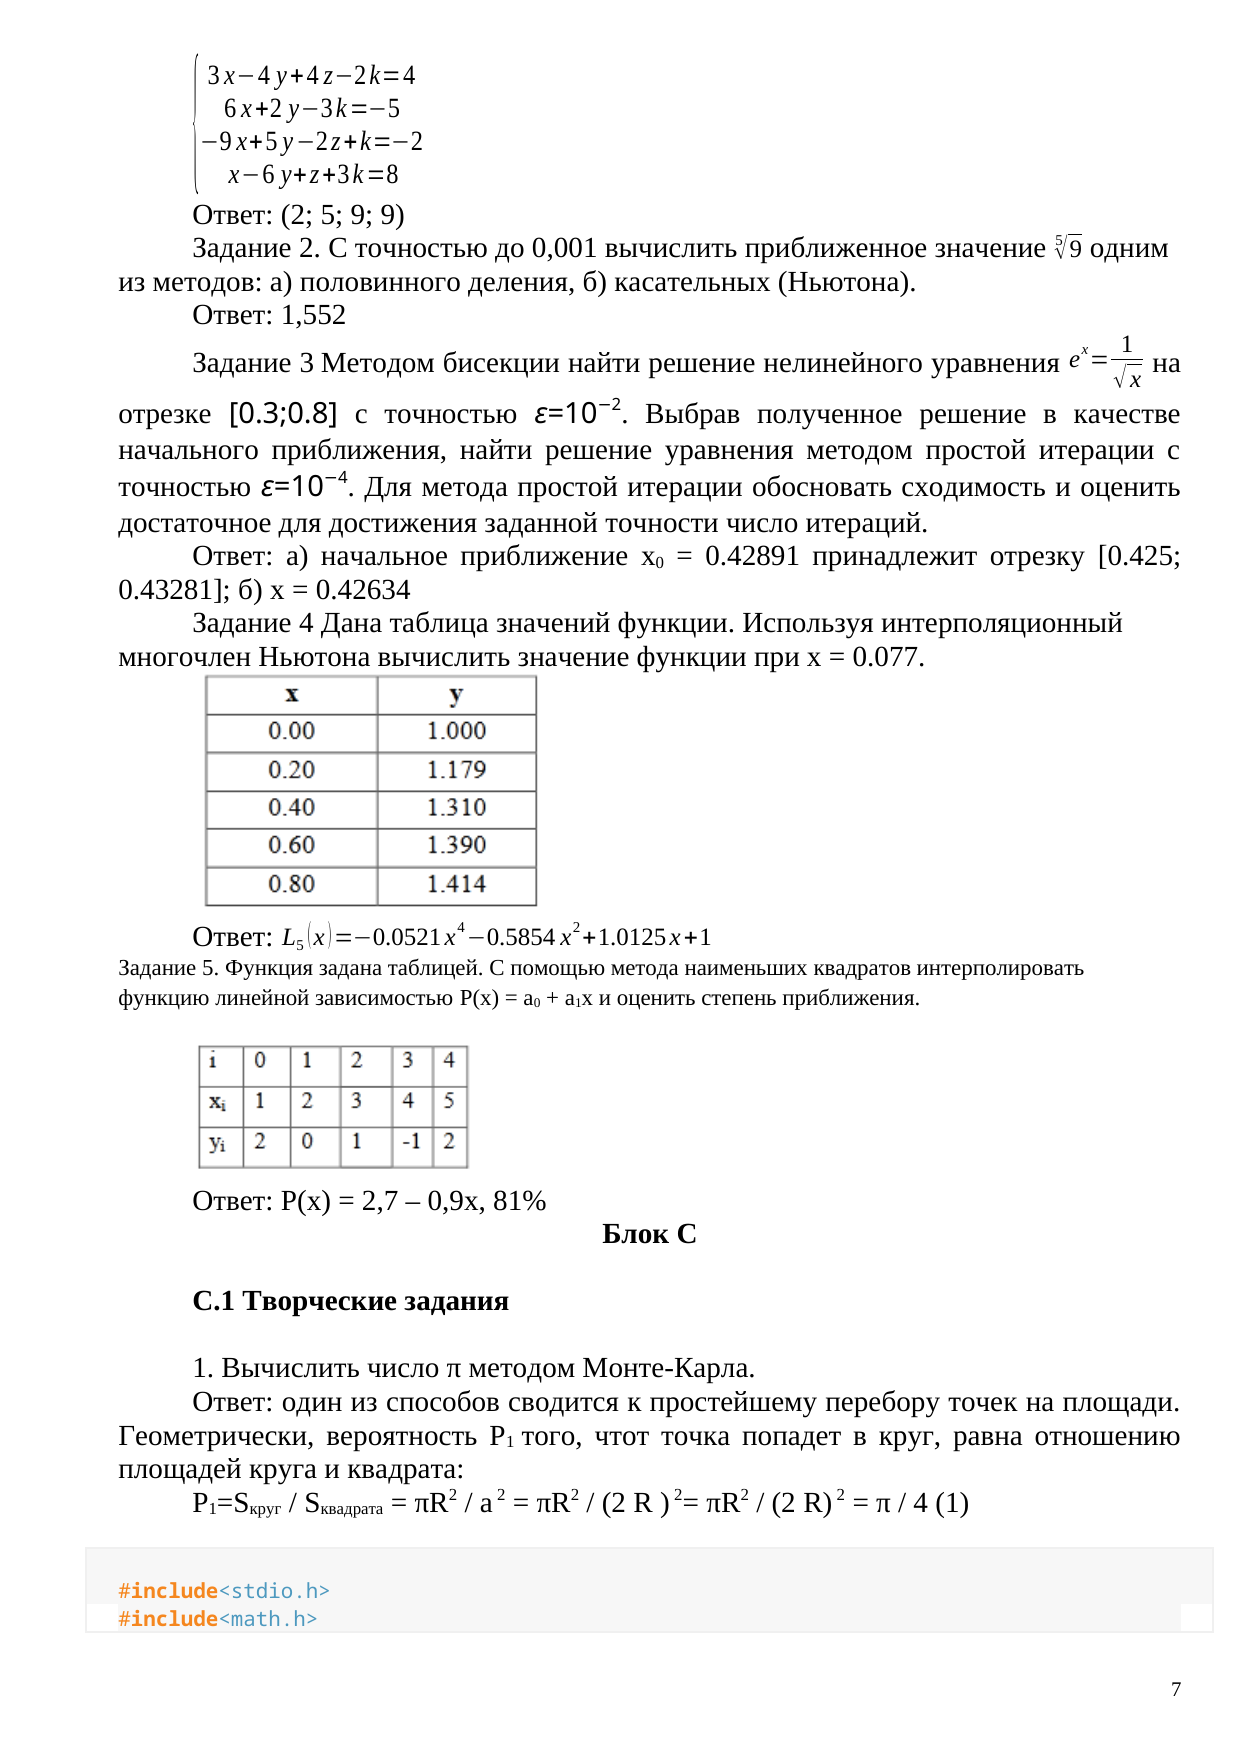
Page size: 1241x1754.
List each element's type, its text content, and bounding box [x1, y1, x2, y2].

text Ответ: [118, 919, 1181, 954]
text Ответ: один из способов сводится к простейшему перебору точек на площади. Геометрически, вероятность P1 того, чтот точка попадет в круг, равна отношению площадей круга и квадрата: [118, 1384, 1181, 1485]
text Ответ: Р(х) = 2,7 – 0,9х, 81% [118, 1183, 1181, 1216]
text Задание 3 Методом бисекции найти решение нелинейного уравнения на отрезке [0.3;0.8] с точностью ε=10−2. Выбрав полученное решение в качестве начального приближения, найти решение уравнения методом простой итерации с точностью ε=10−4. Для метода простой итерации обосновать сходимость и оценить достаточное для достижения заданной точности число итераций. [118, 331, 1181, 538]
text Задание 4 Дана таблица значений функции. Используя интерполяционный многочлен Ньютона вычислить значение функции при x = 0.077. [118, 606, 1181, 673]
text Ответ: (2; 5; 9; 9) [118, 197, 1181, 230]
text P1=Sкруг / Sквадрата = πR2 / a 2 = πR2 / (2 R ) 2= πR2 / (2 R) 2 = π / 4 (1) [118, 1485, 1181, 1518]
subtitle Блок С [118, 1216, 1181, 1250]
text Задание 2. С точностью до 0,001 вычислить приближенное значение одним из методов: а) половинного деления, б) касательных (Ньютона). [118, 230, 1181, 297]
picture [192, 1035, 479, 1183]
text Ответ: 1,552 [118, 297, 1181, 331]
text #include<stdio.h> [87, 1549, 1212, 1604]
picture [192, 672, 553, 919]
text 1. Вычислить число π методом Монте-Карла. [118, 1351, 1181, 1384]
text С.1 Творческие задания [118, 1283, 1181, 1317]
text Ответ: a) начальное приближение x0 = 0.42891 принадлежит отрезку [0.425; 0.43281]; б) x = 0.42634 [118, 538, 1181, 606]
text #include<math.h> [118, 1604, 1181, 1631]
